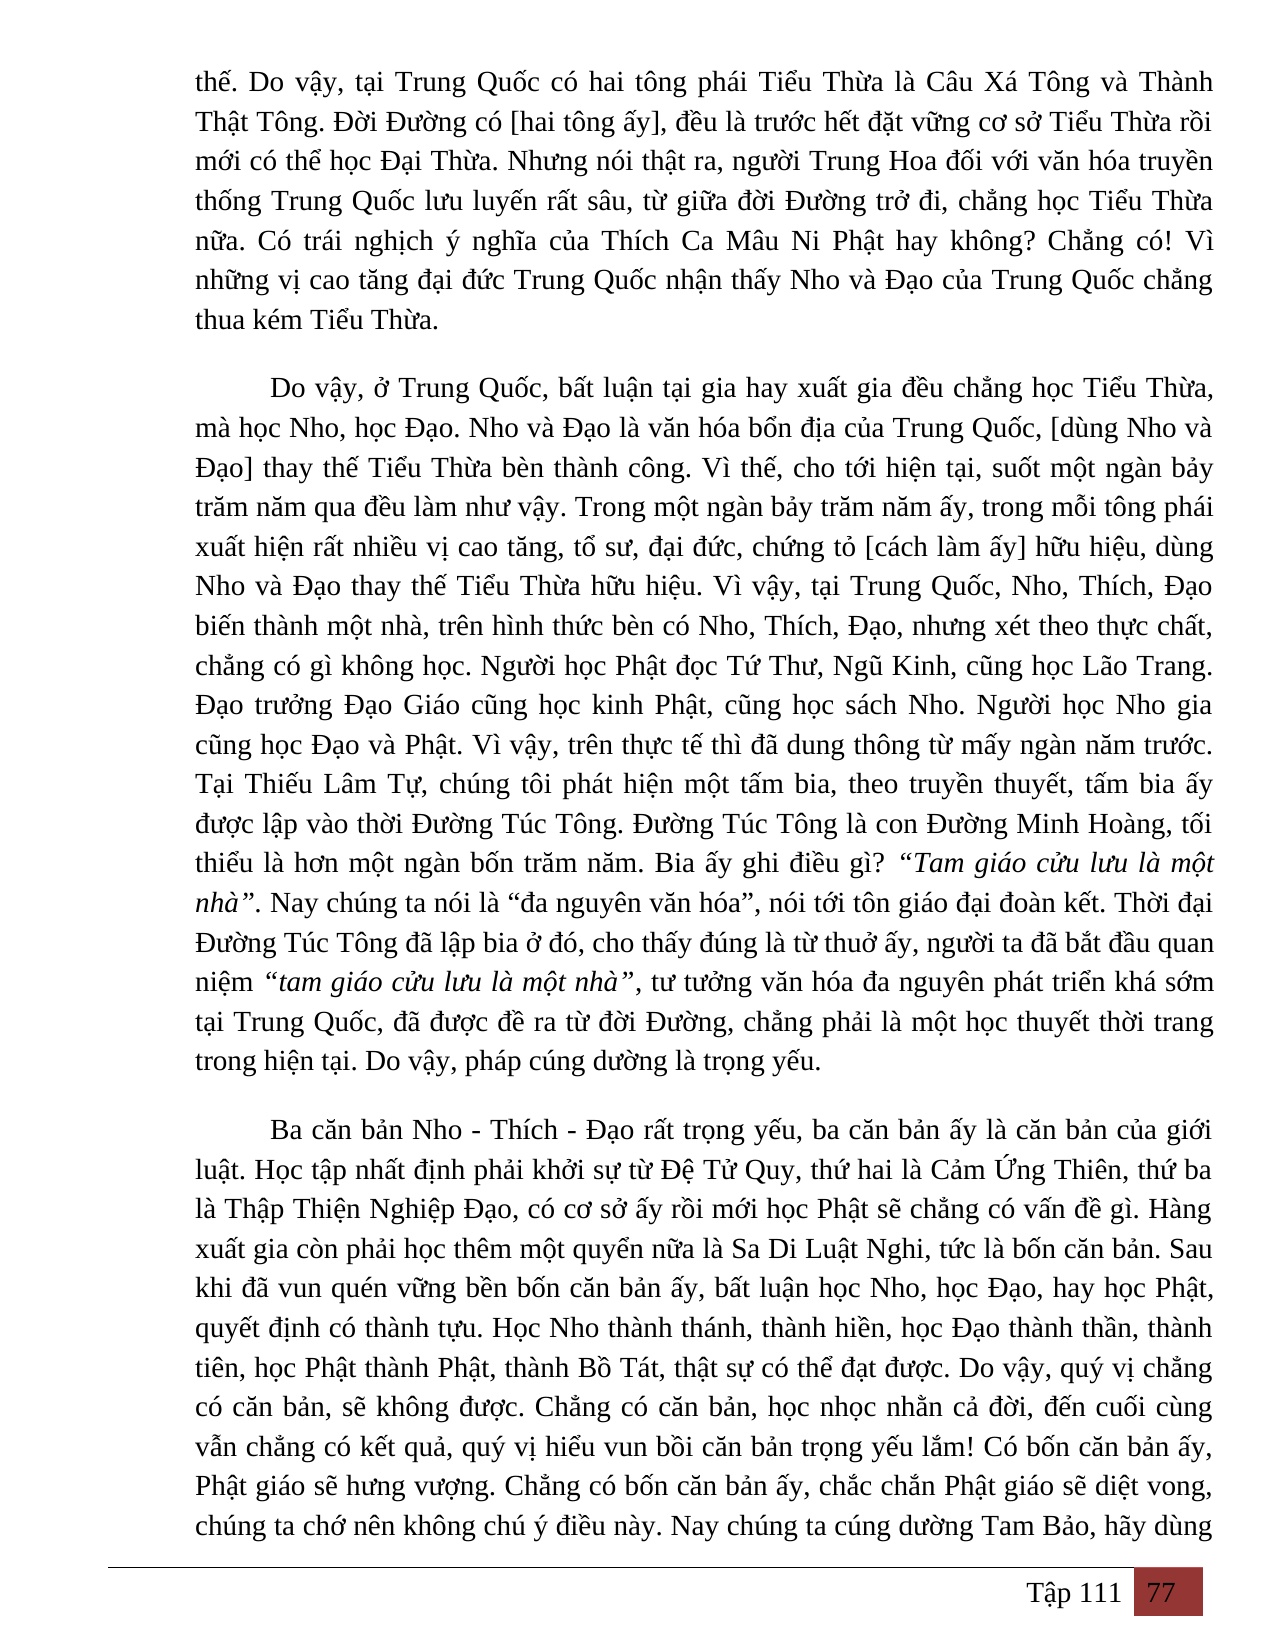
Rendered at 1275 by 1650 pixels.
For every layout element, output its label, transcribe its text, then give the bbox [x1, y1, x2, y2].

text Do vậy, ở Trung Quốc, bất luận tại gia hay xuất gia đều chẳng học Tiểu Thừa, mà học Nho, học Đạo. Nho và Đạo là văn hóa bổn địa của Trung Quốc, [dùng Nho và Đạo] thay thế Tiểu Thừa bèn thành công. Vì thế, cho tới hiện tại, suốt một ngàn bảy trăm năm qua đều làm như vậy. Trong một ngàn bảy trăm năm ấy, trong mỗi tông phái xuất hiện rất nhiều vị cao tăng, tổ sư, đại đức, chứng tỏ [cách làm ấy] hữu hiệu, dùng Nho và Đạo thay thế Tiểu Thừa hữu hiệu. Vì vậy, tại Trung Quốc, Nho, Thích, Đạo biến thành một nhà, trên hình thức bèn có Nho, Thích, Đạo, nhưng xét theo thực chất, chẳng có gì không học. Người học Phật đọc Tứ Thư, Ngũ Kinh, cũng học Lão Trang. Đạo trưởng Đạo Giáo cũng học kinh Phật, cũng học sách Nho. Người học Nho gia cũng học Đạo và Phật. Vì vậy, trên thực tế thì đã dung thông từ mấy ngàn năm trước. Tại Thiếu Lâm Tự, chúng tôi phát hiện một tấm bia, theo truyền thuyết, tấm bia ấy được lập vào thời Đường Túc Tông. Đường Túc Tông là con Đường Minh Hoàng, tối thiểu là hơn một ngàn bốn trăm năm. Bia ấy ghi điều gì? “Tam giáo cửu lưu là một nhà”. Nay chúng ta nói là “đa nguyên văn hóa”, nói tới tôn giáo đại đoàn kết. Thời đại Đường Túc Tông đã lập bia ở đó, cho thấy đúng là từ thuở ấy, người ta đã bắt đầu quan niệm “tam giáo cửu lưu là một nhà”, tư tưởng văn hóa đa nguyên phát triển khá sớm tại Trung Quốc, đã được đề ra từ đời Đường, chẳng phải là một học thuyết thời trang trong hiện tại. Do vậy, pháp cúng dường là trọng yếu. [120, 366, 1215, 1079]
